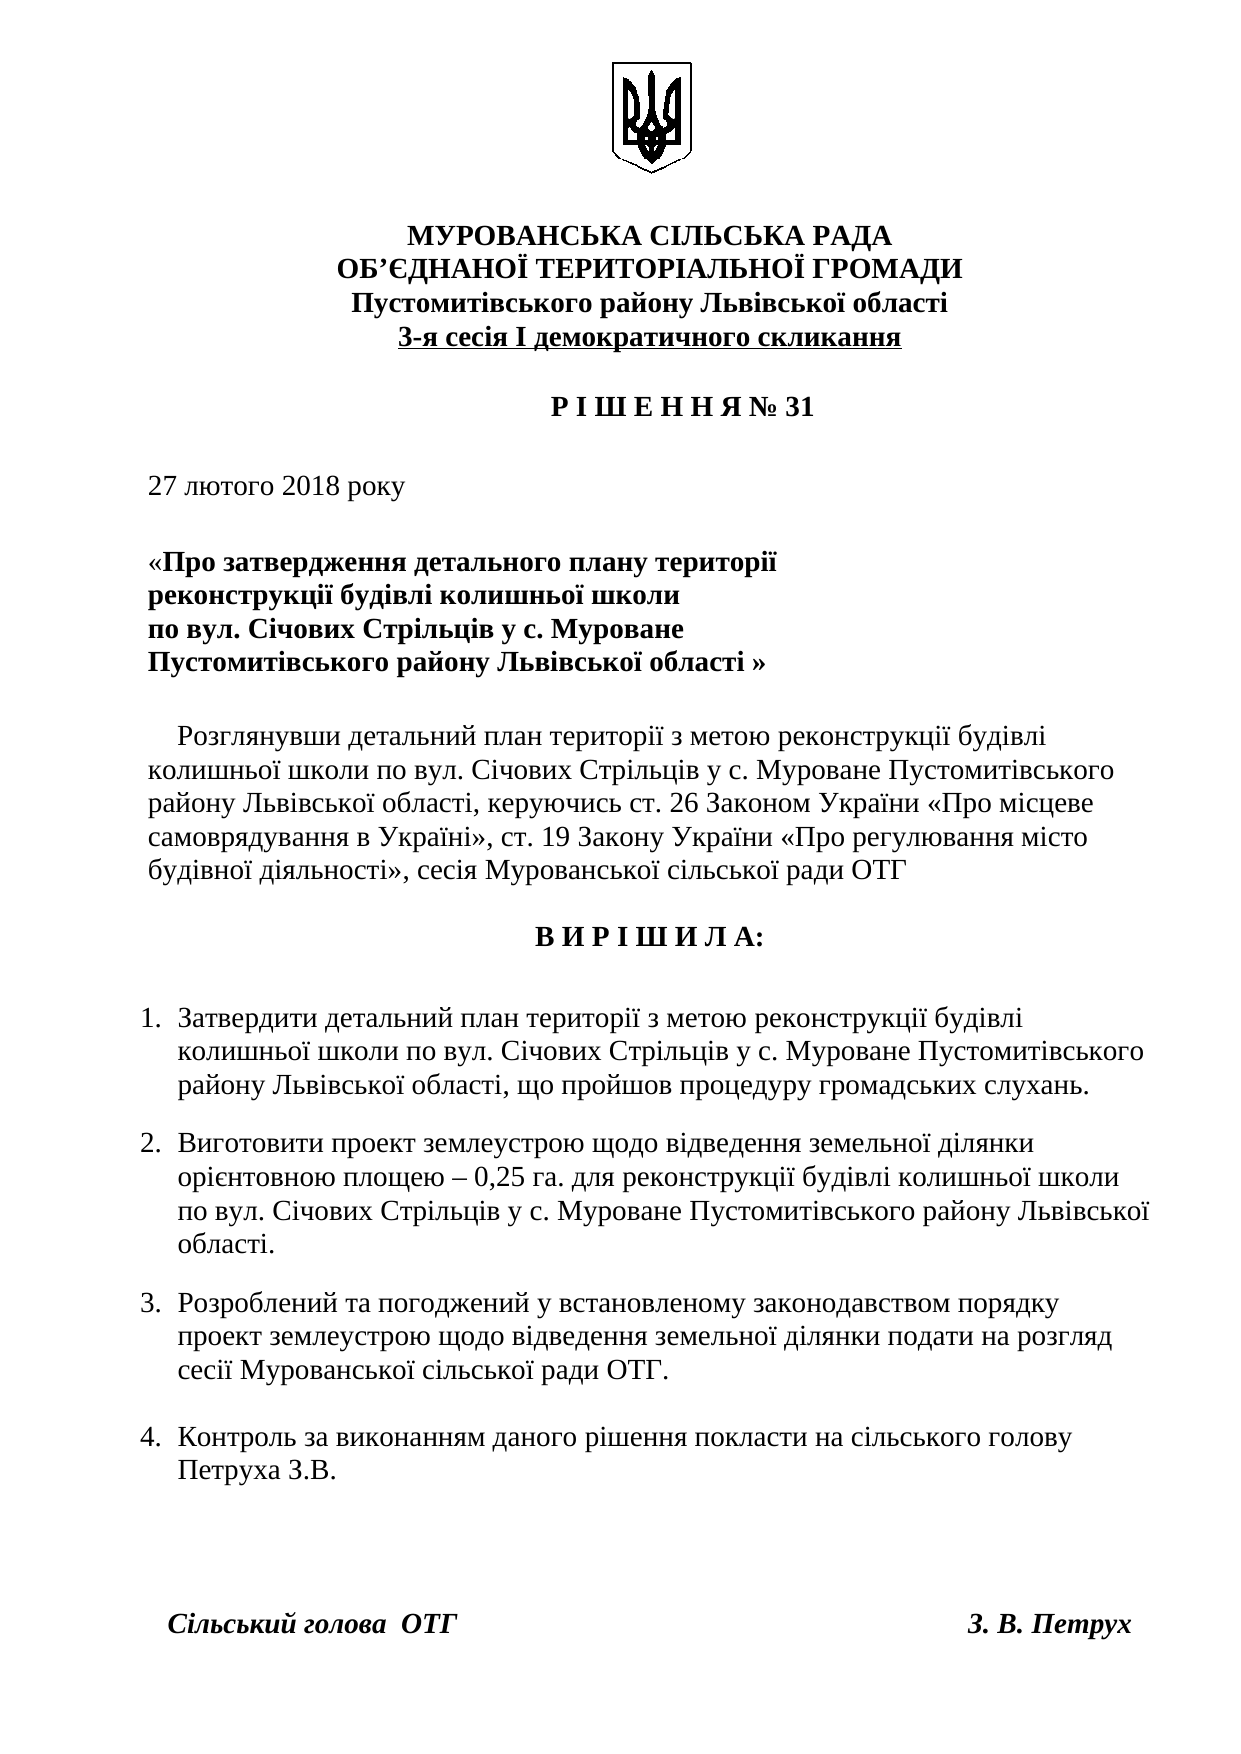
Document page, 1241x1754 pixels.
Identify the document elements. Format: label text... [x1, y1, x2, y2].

text реконструкції будівлі колишньої школи [148, 577, 1152, 611]
text Сільський голова ОТГ З. В. Петрух [148, 1607, 1152, 1640]
text В И Р І Ш И Л А: [148, 919, 1152, 953]
text 3-я сесія І демократичного скликання [148, 319, 1152, 352]
list Виготовити проект землеустрою щодо відведення земельної ділянки орієнтовною площею – 0,25 га. для реконструкції будівлі колишньої школи по вул. Січових Стрільців у с. Муроване Пустомитівського району Львівської області. [140, 1126, 1152, 1260]
text «Про затвердження детального плану території [148, 544, 1152, 577]
text ОБ’ЄДНАНОЇ ТЕРИТОРІАЛЬНОЇ ГРОМАДИ [148, 252, 1152, 285]
list Затвердити детальний план території з метою реконструкції будівлі колишньої школи по вул. Січових Стрільців у с. Муроване Пустомитівського району Львівської області, що пройшов процедуру громадських слухань. [140, 1000, 1152, 1101]
text по вул. Січових Стрільців у с. Муроване [148, 611, 1152, 644]
text 27 лютого 2018 року [148, 468, 1152, 502]
text Р І Ш Е Н Н Я № 31 [148, 389, 1211, 423]
list Розроблений та погоджений у встановленому законодавством порядку проект землеустрою щодо відведення земельної ділянки подати на розгляд сесії Мурованської сільської ради ОТГ. [140, 1285, 1152, 1385]
picture [608, 62, 697, 175]
list Контроль за виконанням даного рішення покласти на сільського голову Петруха З.В. [140, 1419, 1152, 1486]
text Пустомитівського району Львівської області [148, 285, 1152, 319]
text Пустомитівського району Львівської області » [148, 644, 1152, 678]
text МУРОВАНСЬКА СІЛЬСЬКА РАДА [148, 218, 1152, 252]
text Розглянувши детальний план території з метою реконструкції будівлі колишньої школи по вул. Січових Стрільців у с. Муроване Пустомитівського району Львівської області, керуючись ст. 26 Законом України «Про місцеве самоврядування в Україні», ст. 19 Закону України «Про регулювання місто будівної діяльності», сесія Мурованської сільської ради ОТГ [148, 718, 1152, 886]
